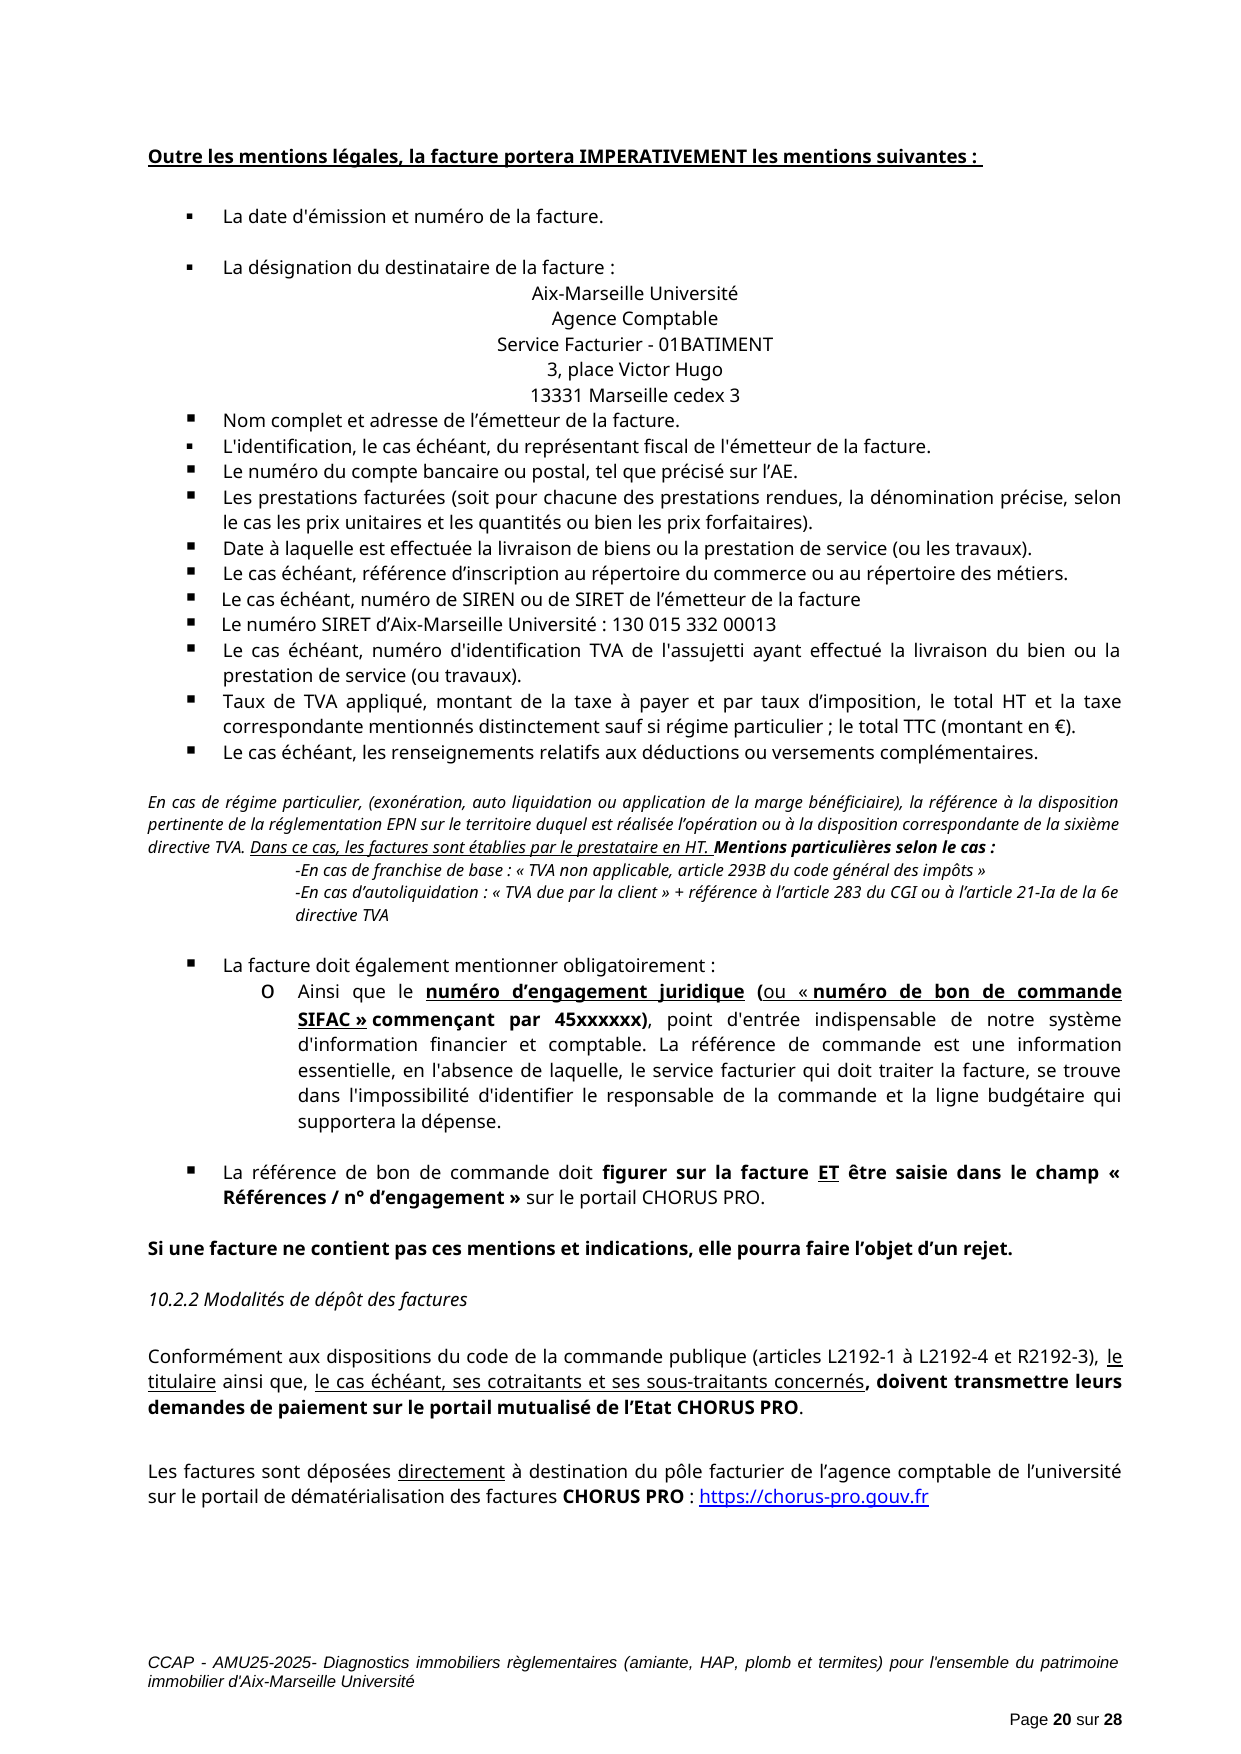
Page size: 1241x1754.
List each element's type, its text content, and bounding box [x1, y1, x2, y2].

list Ainsi que le numéro d’engagement juridique (ou « numéro de bon de commande SIFAC » commençant par 45xxxxxx), point d'entrée indispensable de notre système d'information financier et comptable. La référence de commande est une information essentielle, en l'absence de laquelle, le service facturier qui doit traiter la facture, se trouve dans l'impossibilité d'identifier le responsable de la commande et la ligne budgétaire qui supportera la dépense. [260, 977, 1122, 1133]
list Les prestations facturées (soit pour chacune des prestations rendues, la dénomination précise, selon le cas les prix unitaires et les quantités ou bien les prix forfaitaires). [185, 484, 1122, 535]
list Taux de TVA appliqué, montant de la taxe à payer et par taux d’imposition, le total HT et la taxe correspondante mentionnés distinctement sauf si régime particulier ; le total TTC (montant en €). [185, 688, 1122, 739]
text -En cas de franchise de base : « TVA non applicable, article 293B du code général des impôts » [295, 858, 1122, 881]
text Si une facture ne contient pas ces mentions et indications, elle pourra faire l’objet d’un rejet. [148, 1236, 1122, 1261]
list La référence de bon de commande doit figurer sur la facture ET être saisie dans le champ « Références / n° d’engagement » sur le portail CHORUS PRO. [185, 1159, 1120, 1210]
list Le numéro du compte bancaire ou postal, tel que précisé sur l’AE. [185, 458, 1122, 484]
text 13331 Marseille cedex 3 [148, 382, 1122, 407]
list L'identification, le cas échéant, du représentant fiscal de l'émetteur de la facture. [185, 433, 1122, 458]
text Aix-Marseille Université [148, 280, 1122, 305]
text -En cas d’autoliquidation : « TVA due par la client » + référence à l’article 283 du CGI ou à l’article 21-Ia de la 6e directive TVA [295, 881, 1122, 926]
list Le cas échéant, référence d’inscription au répertoire du commerce ou au répertoire des métiers. [185, 561, 1122, 586]
text Service Facturier - 01BATIMENT [148, 331, 1122, 356]
list Le numéro SIRET d’Aix-Marseille Université : 130 015 332 00013 [185, 612, 1122, 637]
list Le cas échéant, numéro de SIREN ou de SIRET de l’émetteur de la facture [185, 586, 1122, 612]
list Le cas échéant, les renseignements relatifs aux déductions ou versements complémentaires. [185, 739, 1122, 765]
list La date d'émission et numéro de la facture. [185, 203, 1122, 229]
list Nom complet et adresse de l’émetteur de la facture. [185, 407, 1122, 433]
text 3, place Victor Hugo [148, 356, 1122, 382]
text En cas de régime particulier, (exonération, auto liquidation ou application de la marge bénéficiaire), la référence à la disposition pertinente de la réglementation EPN sur le territoire duquel est réalisée l’opération ou à la disposition correspondante de la sixième directive TVA. Dans ce cas, les factures sont établies par le prestataire en HT. Mentions particulières selon le cas : [148, 790, 1122, 858]
list La facture doit également mentionner obligatoirement : [185, 952, 1122, 977]
text Agence Comptable [148, 305, 1122, 331]
list Date à laquelle est effectuée la livraison de biens ou la prestation de service (ou les travaux). [185, 535, 1122, 561]
text Outre les mentions légales, la facture portera IMPERATIVEMENT les mentions suivantes : [148, 144, 1122, 169]
list La désignation du destinataire de la facture : [185, 254, 1122, 280]
list Le cas échéant, numéro d'identification TVA de l'assujetti ayant effectué la livraison du bien ou la prestation de service (ou travaux). [185, 637, 1122, 688]
text Les factures sont déposées directement à destination du pôle facturier de l’agence comptable de l’université sur le portail de dématérialisation des factures CHORUS PRO : https://chorus-pro.gouv.fr [148, 1458, 1122, 1509]
text Conformément aux dispositions du code de la commande publique (articles L2192-1 à L2192-4 et R2192-3), le titulaire ainsi que, le cas échéant, ses cotraitants et ses sous-traitants concernés, doivent transmettre leurs demandes de paiement sur le portail mutualisé de l’Etat CHORUS PRO. [148, 1343, 1122, 1420]
list 10.2.2 Modalités de dépôt des factures [148, 1286, 1122, 1312]
